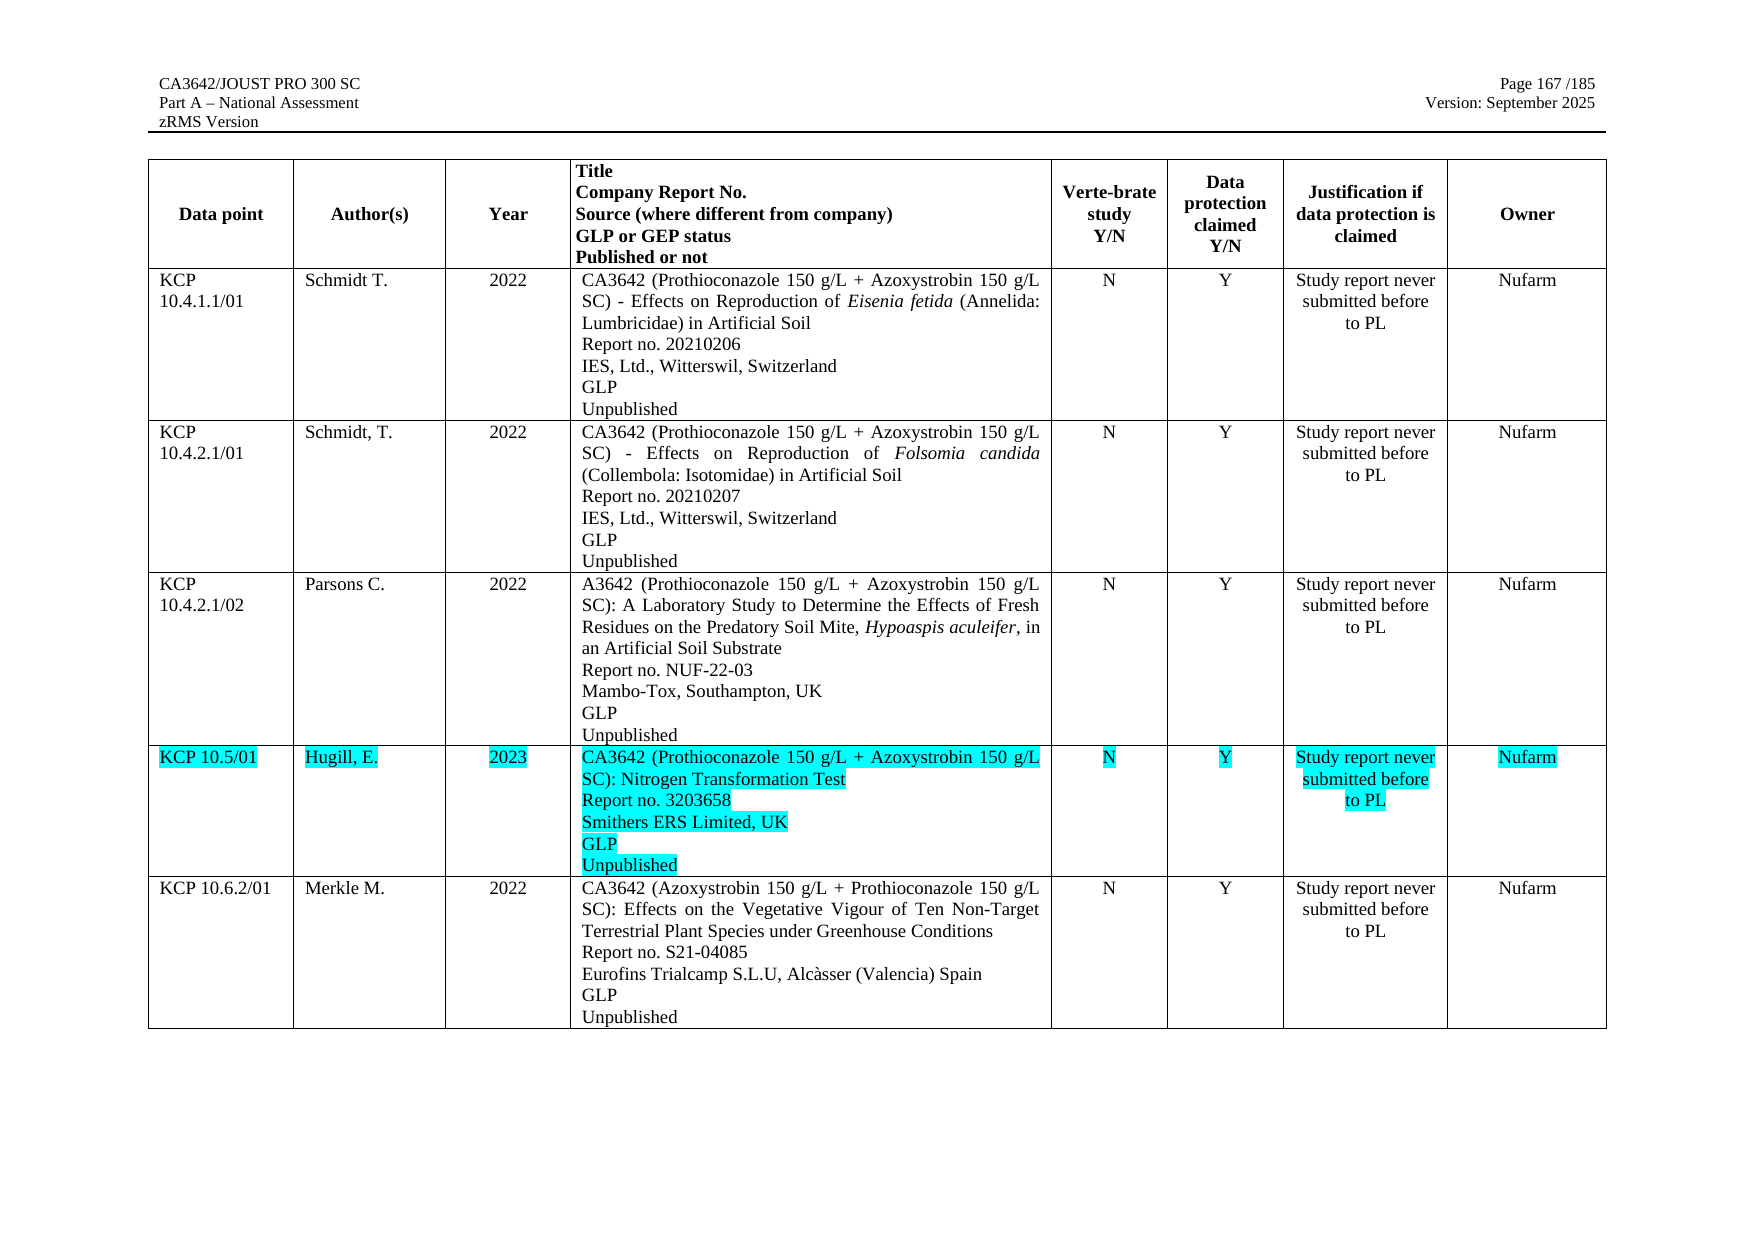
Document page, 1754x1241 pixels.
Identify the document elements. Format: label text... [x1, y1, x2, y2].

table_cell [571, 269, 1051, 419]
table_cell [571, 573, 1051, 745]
table_header Justification if data protection is claimed [1284, 160, 1447, 268]
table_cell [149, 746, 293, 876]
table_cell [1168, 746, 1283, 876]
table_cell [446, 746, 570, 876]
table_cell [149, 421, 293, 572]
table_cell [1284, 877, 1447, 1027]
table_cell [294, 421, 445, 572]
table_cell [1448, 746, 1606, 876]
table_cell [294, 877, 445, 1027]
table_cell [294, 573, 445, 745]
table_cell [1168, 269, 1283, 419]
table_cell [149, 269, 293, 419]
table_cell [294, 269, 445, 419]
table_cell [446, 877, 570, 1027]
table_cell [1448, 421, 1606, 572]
table_header Data protection claimed Y/N [1168, 160, 1283, 268]
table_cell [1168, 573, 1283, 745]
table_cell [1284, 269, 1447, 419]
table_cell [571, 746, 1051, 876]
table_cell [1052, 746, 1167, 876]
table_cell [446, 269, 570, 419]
table_header Year [446, 160, 570, 268]
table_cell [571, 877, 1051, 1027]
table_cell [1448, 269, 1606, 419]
table_header Verte-brate study Y/N [1052, 160, 1167, 268]
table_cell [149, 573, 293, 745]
table_header Title Company Report No. Source (where different from company) GLP or GEP status Published or not [571, 160, 1051, 268]
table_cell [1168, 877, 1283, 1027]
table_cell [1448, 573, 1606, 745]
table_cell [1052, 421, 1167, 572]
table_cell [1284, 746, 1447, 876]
table_header Data point [149, 160, 293, 268]
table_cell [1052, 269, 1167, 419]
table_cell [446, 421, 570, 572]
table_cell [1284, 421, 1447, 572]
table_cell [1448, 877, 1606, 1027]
table_header Author(s) [294, 160, 445, 268]
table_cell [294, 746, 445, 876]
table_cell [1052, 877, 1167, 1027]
table_header Owner [1448, 160, 1606, 268]
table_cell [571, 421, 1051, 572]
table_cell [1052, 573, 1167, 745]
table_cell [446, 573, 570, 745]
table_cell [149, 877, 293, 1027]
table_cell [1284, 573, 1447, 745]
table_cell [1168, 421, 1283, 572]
